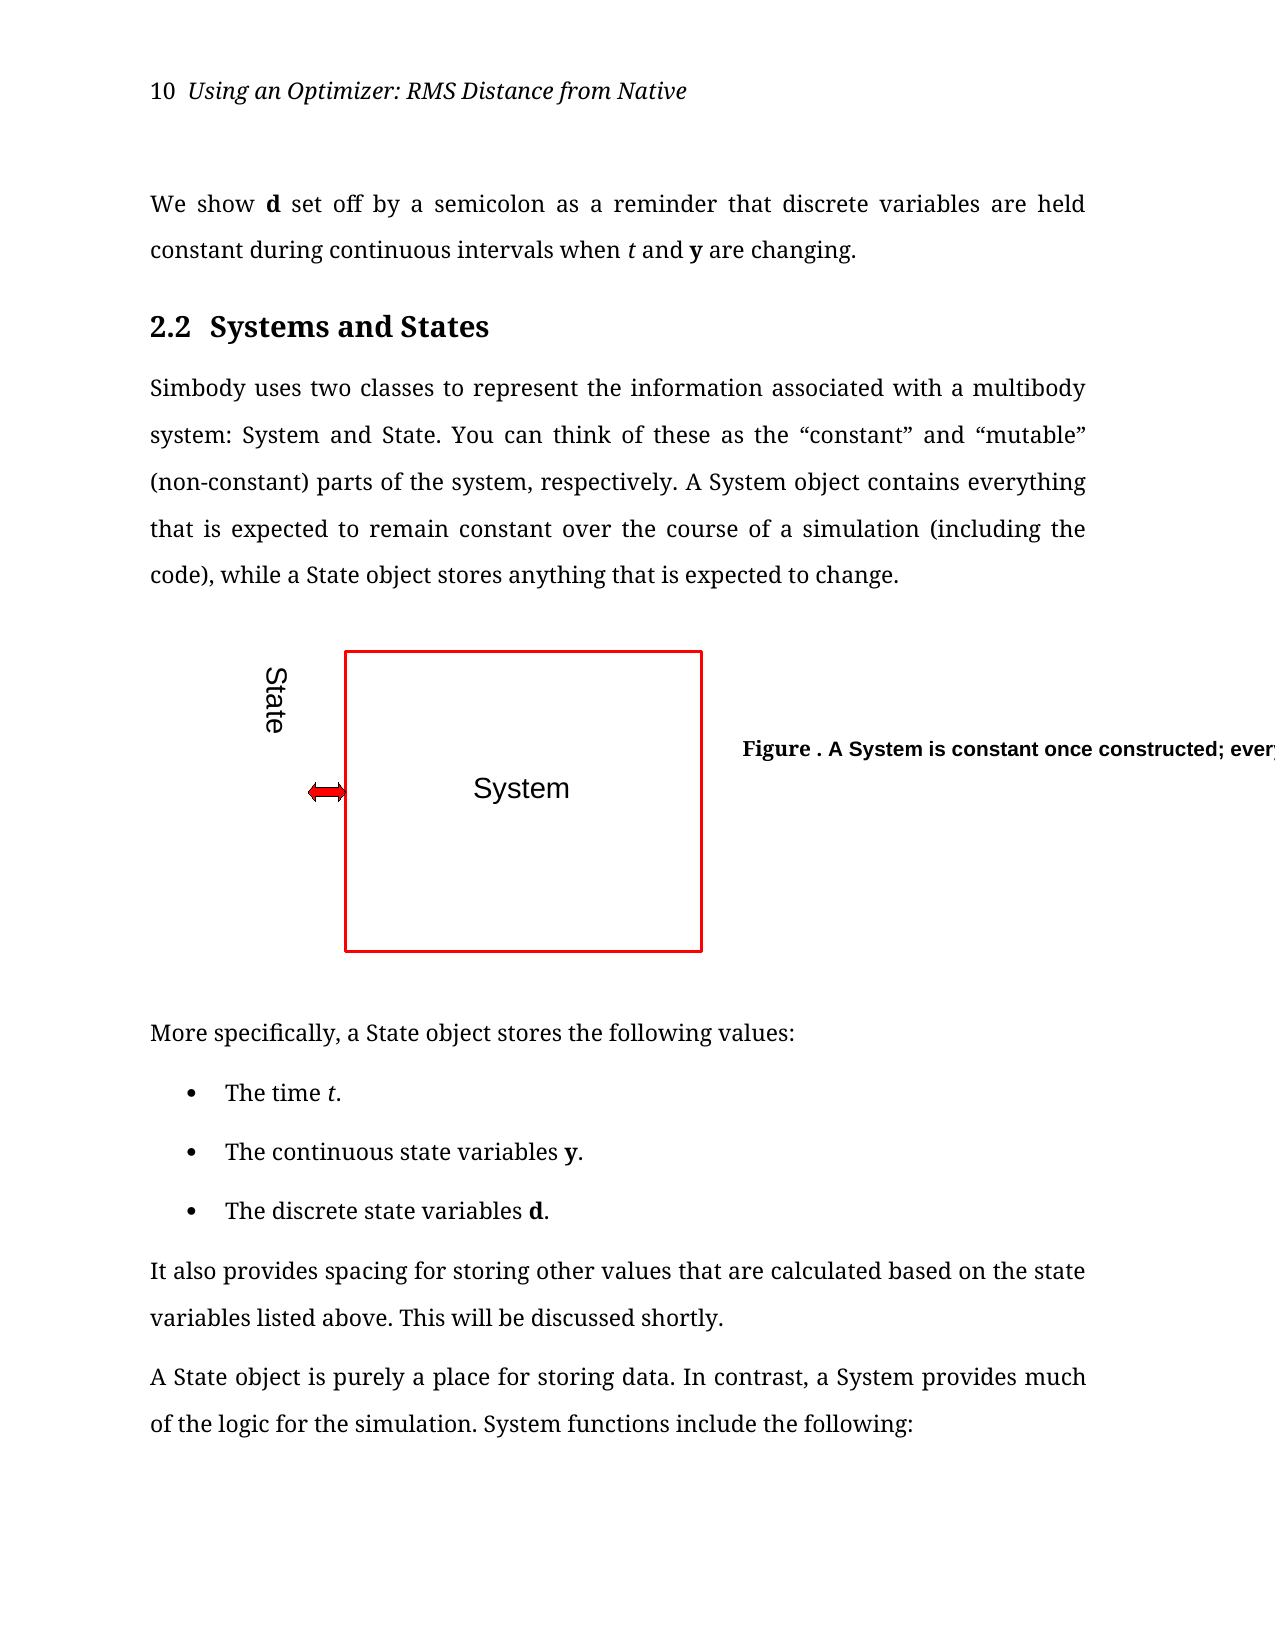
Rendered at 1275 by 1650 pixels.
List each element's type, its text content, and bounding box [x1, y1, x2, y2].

text A State object is purely a place for storing data. In contrast, a System provides much of the logic for the simulation. System functions include the following: [150, 1361, 1087, 1439]
text We show d set off by a semicolon as a reminder that discrete variables are held constant during continuous intervals when t and y are changing. [150, 187, 1087, 266]
text It also provides spacing for storing other values that are calculated based on the state variables listed above. This will be discussed shortly. [150, 1254, 1087, 1333]
subtitle Systems and States [150, 306, 1087, 346]
text Simbody uses two classes to represent the information associated with a multibody system: System and State. You can think of these as the “constant” and “mutable” (non-constant) parts of the system, respectively. A System object contains everything that is expected to remain constant over the course of a simulation (including the code), while a State object stores anything that is expected to change. [150, 372, 1087, 591]
list The continuous state variables y. [187, 1136, 1087, 1167]
list The discrete state variables d. [187, 1195, 1087, 1226]
text More specifically, a State object stores the following values: [150, 1017, 1087, 1048]
list The time t. [187, 1076, 1087, 1108]
